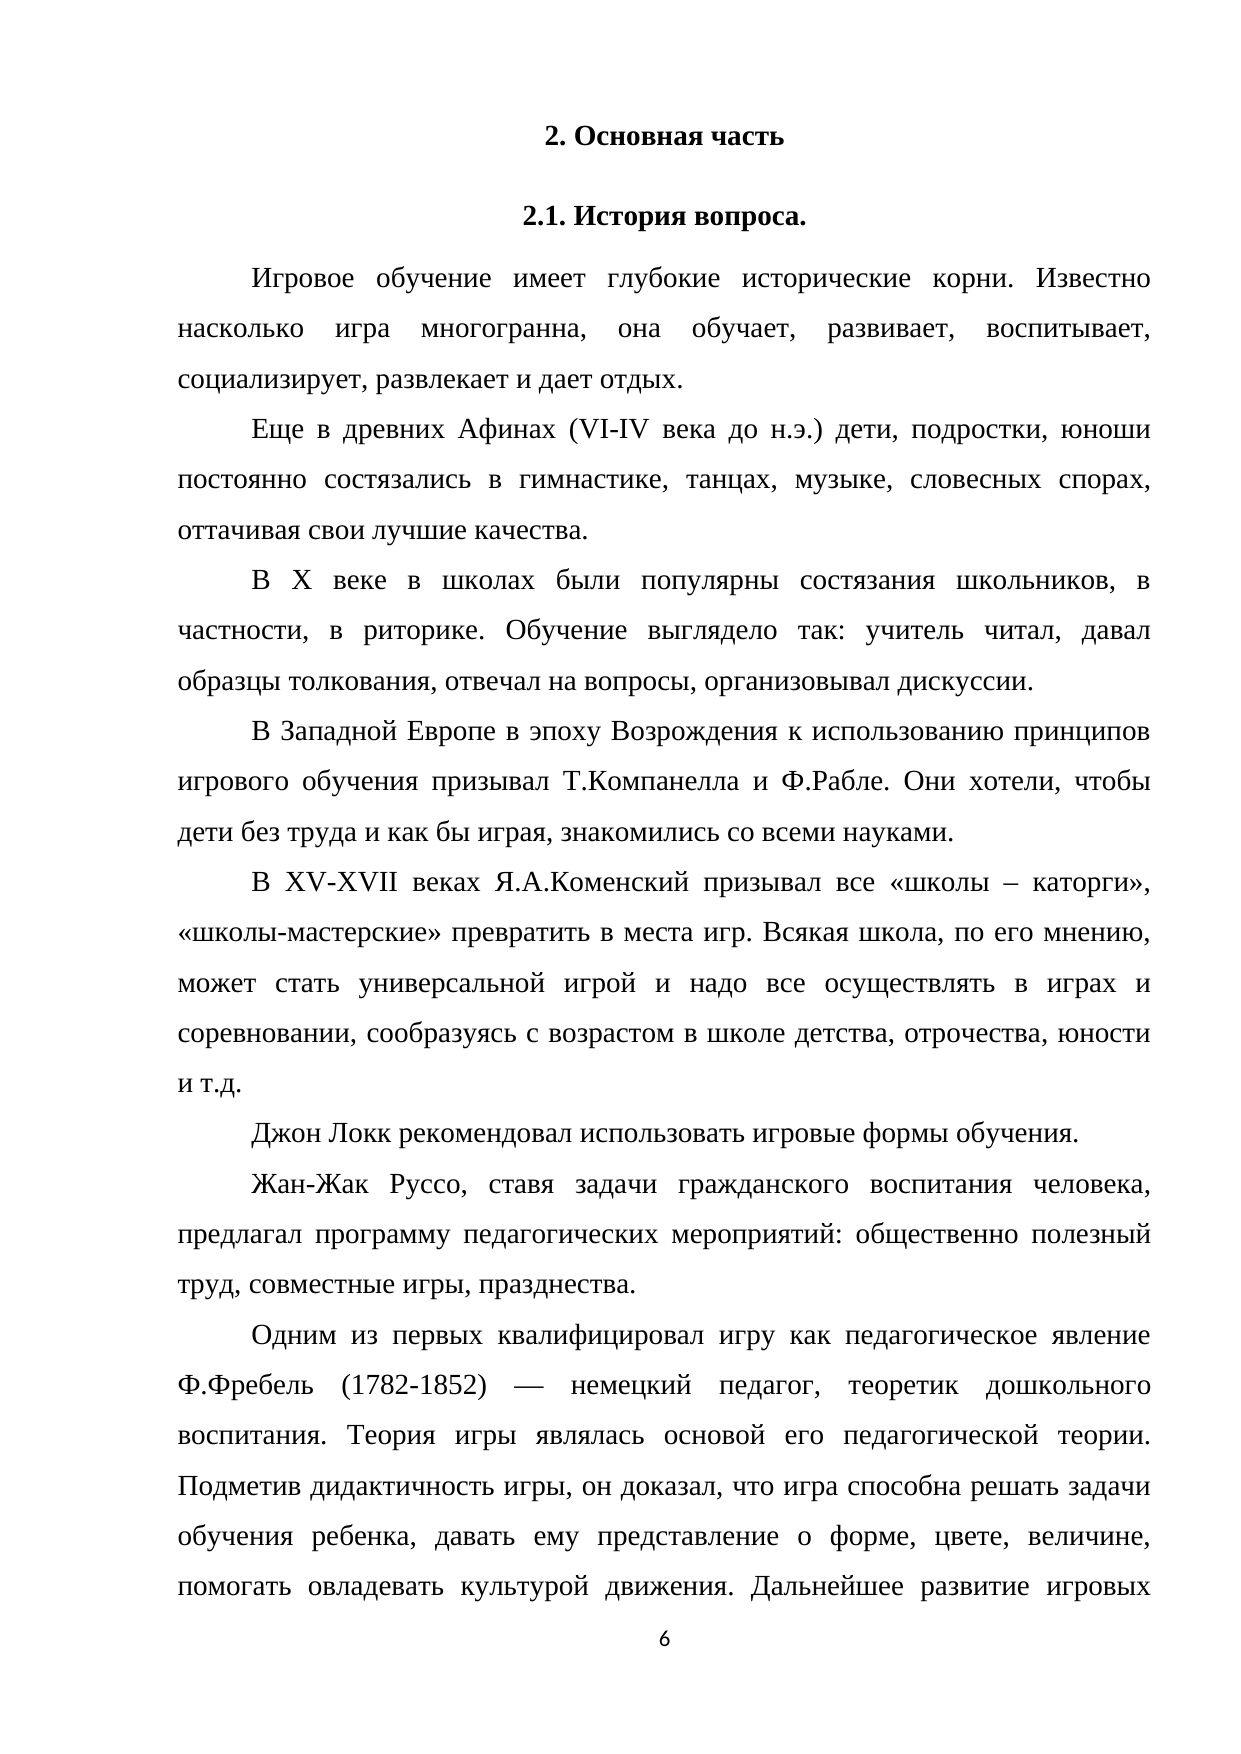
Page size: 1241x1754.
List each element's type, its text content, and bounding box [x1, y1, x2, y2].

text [177, 1317, 1152, 1602]
text Джон Локк рекомендовал использовать игровые формы обучения. [177, 1116, 1152, 1149]
text Игровое обучение имеет глубокие исторические корни. Известно насколько игра многогранна, она обучает, развивает, воспитывает, социализирует, развлекает и дает отдых. [177, 260, 1152, 394]
text В Х веке в школах были популярны состязания школьников, в частности, в риторике. Обучение выглядело так: учитель читал, давал образцы толкования, отвечал на вопросы, организовывал дискуссии. [177, 562, 1152, 696]
text В Западной Европе в эпоху Возрождения к использованию принципов игрового обучения призывал Т.Компанелла и Ф.Рабле. Они хотели, чтобы дети без труда и как бы играя, знакомились со всеми науками. [177, 713, 1152, 847]
subtitle 2.1. История вопроса. [177, 198, 1152, 231]
text В XV-XVII веках Я.А.Коменский призывал все «школы – каторги», «школы-мастерские» превратить в места игр. Всякая школа, по его мнению, может стать универсальной игрой и надо все осуществлять в играх и соревновании, сообразуясь с возрастом в школе детства, отрочества, юности и т.д. [177, 864, 1152, 1099]
text Жан-Жак Руссо, ставя задачи гражданского воспитания человека, предлагал программу педагогических мероприятий: общественно полезный труд, совместные игры, празднества. [177, 1166, 1152, 1300]
text 2. Основная часть [177, 118, 1152, 152]
text Еще в древних Афинах (VI-IV века до н.э.) дети, подростки, юноши постоянно состязались в гимнастике, танцах, музыке, словесных спорах, оттачивая свои лучшие качества. [177, 411, 1152, 545]
